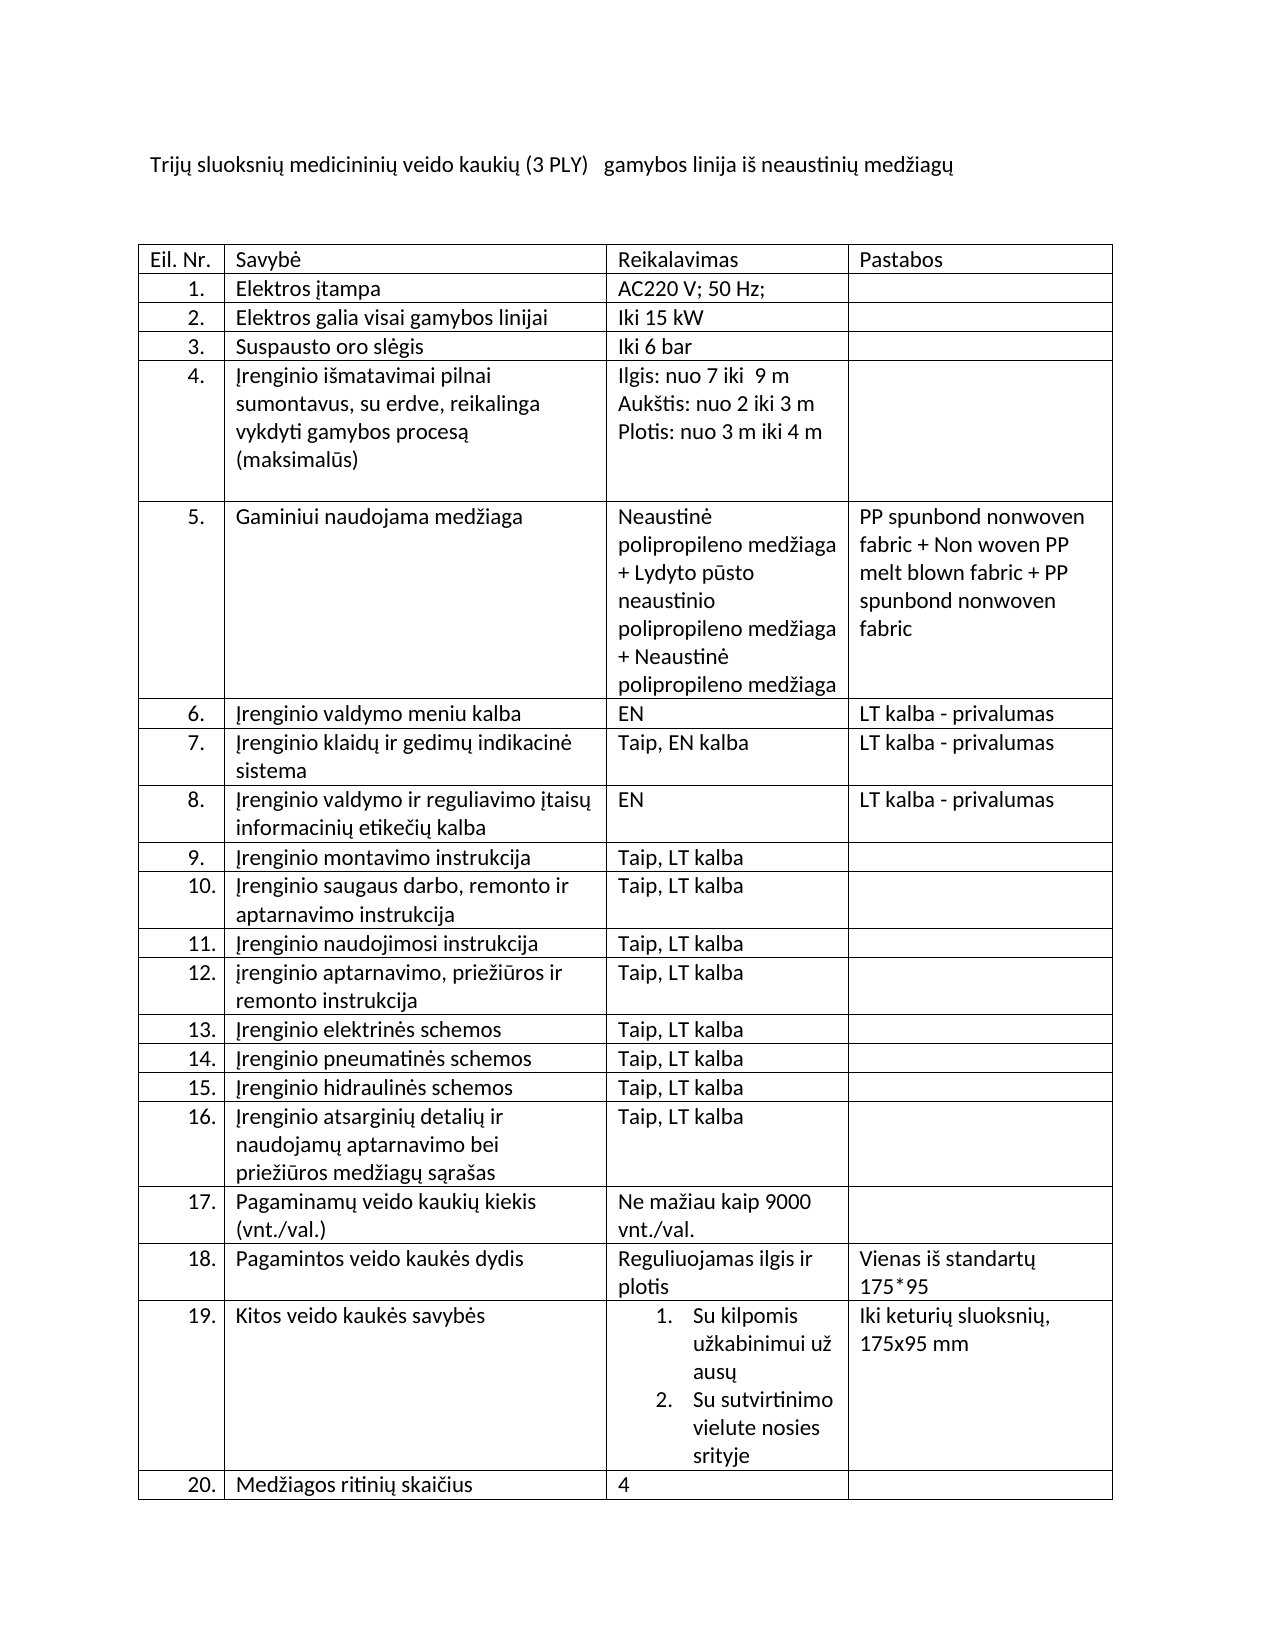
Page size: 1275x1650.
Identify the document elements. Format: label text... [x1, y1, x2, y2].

table_cell [849, 929, 1112, 957]
table_header Savybė [225, 245, 606, 273]
table_cell įrenginio aptarnavimo, priežiūros ir remonto instrukcija [225, 958, 606, 1014]
table_cell [139, 958, 224, 1014]
table_cell Kitos veido kaukės savybės [225, 1301, 606, 1469]
table_cell [849, 1187, 1112, 1243]
table_cell Pagamintos veido kaukės dydis [225, 1244, 606, 1300]
table_cell [139, 1301, 224, 1469]
table_cell Įrenginio valdymo meniu kalba [225, 699, 606, 727]
table_cell [139, 786, 224, 842]
table_cell Įrenginio naudojimosi instrukcija [225, 929, 606, 957]
table_cell Įrenginio hidraulinės schemos [225, 1073, 606, 1101]
table_cell [139, 1244, 224, 1300]
table_cell [139, 361, 224, 501]
table_cell Įrenginio išmatavimai pilnai sumontavus, su erdve, reikalinga vykdyti gamybos procesą (maksimalūs) [225, 361, 606, 501]
table_cell Įrenginio valdymo ir reguliavimo įtaisų informacinių etikečių kalba [225, 786, 606, 842]
table_cell [849, 1073, 1112, 1101]
table_cell [139, 872, 224, 928]
table_cell [139, 929, 224, 957]
table_cell Įrenginio saugaus darbo, remonto ir aptarnavimo instrukcija [225, 872, 606, 928]
table_cell EN [607, 699, 848, 727]
table_cell LT kalba - privalumas [849, 699, 1112, 727]
table_cell [849, 361, 1112, 501]
text Trijų sluoksnių medicininių veido kaukių (3 PLY) gamybos linija iš neaustinių medžiagų [150, 150, 1125, 178]
table_cell Reguliuojamas ilgis ir plotis [607, 1244, 848, 1300]
table_cell Gaminiui naudojama medžiaga [225, 502, 606, 698]
table_cell [139, 502, 224, 698]
table_cell Taip, LT kalba [607, 1015, 848, 1043]
table_cell Taip, LT kalba [607, 929, 848, 957]
table_cell 4 [607, 1471, 848, 1498]
table_cell [139, 274, 224, 302]
table_cell Taip, LT kalba [607, 872, 848, 928]
table_cell Įrenginio klaidų ir gedimų indikacinė sistema [225, 729, 606, 784]
table_cell [139, 843, 224, 871]
table_cell Taip, LT kalba [607, 843, 848, 871]
table_cell [139, 1102, 224, 1186]
table_cell Ne mažiau kaip 9000 vnt./val. [607, 1187, 848, 1243]
table_cell Įrenginio elektrinės schemos [225, 1015, 606, 1043]
table_cell [849, 332, 1112, 360]
table_cell [139, 1471, 224, 1498]
table_cell AC220 V; 50 Hz; [607, 274, 848, 302]
table_cell [849, 274, 1112, 302]
table_header Reikalavimas [607, 245, 848, 273]
table_cell LT kalba - privalumas [849, 729, 1112, 784]
table_cell [849, 1102, 1112, 1186]
table_cell Medžiagos ritinių skaičius [225, 1471, 606, 1498]
table_cell Su kilpomis užkabinimui už ausų Su sutvirtinimo vielute nosies srityje [607, 1301, 848, 1469]
table_cell Taip, LT kalba [607, 958, 848, 1014]
table_cell Taip, LT kalba [607, 1073, 848, 1101]
table_cell [139, 699, 224, 727]
table_cell [849, 1471, 1112, 1498]
table_cell Taip, EN kalba [607, 729, 848, 784]
table_header Pastabos [849, 245, 1112, 273]
table_cell [849, 958, 1112, 1014]
table_cell Vienas iš standartų 175*95 [849, 1244, 1112, 1300]
table_cell Iki 15 kW [607, 303, 848, 331]
table_cell [139, 303, 224, 331]
table_cell Elektros įtampa [225, 274, 606, 302]
table_cell Pagaminamų veido kaukių kiekis (vnt./val.) [225, 1187, 606, 1243]
table_cell Suspausto oro slėgis [225, 332, 606, 360]
table_cell [139, 1187, 224, 1243]
table_cell [139, 1073, 224, 1101]
table_cell [139, 729, 224, 784]
table_cell Taip, LT kalba [607, 1044, 848, 1072]
table_cell PP spunbond nonwoven fabric + Non woven PP melt blown fabric + PP spunbond nonwoven fabric [849, 502, 1112, 698]
table_cell [849, 1015, 1112, 1043]
table_cell Iki keturių sluoksnių, 175x95 mm [849, 1301, 1112, 1469]
table_cell Iki 6 bar [607, 332, 848, 360]
table_cell Įrenginio atsarginių detalių ir naudojamų aptarnavimo bei priežiūros medžiagų sąrašas [225, 1102, 606, 1186]
table_cell Įrenginio montavimo instrukcija [225, 843, 606, 871]
table_cell [849, 872, 1112, 928]
table_cell Ilgis: nuo 7 iki 9 m Aukštis: nuo 2 iki 3 m Plotis: nuo 3 m iki 4 m [607, 361, 848, 501]
table_cell Neaustinė polipropileno medžiaga + Lydyto pūsto neaustinio polipropileno medžiaga + Neaustinė polipropileno medžiaga [607, 502, 848, 698]
table_header Eil. Nr. [139, 245, 224, 273]
table_cell Taip, LT kalba [607, 1102, 848, 1186]
table_cell EN [607, 786, 848, 842]
table_cell LT kalba - privalumas [849, 786, 1112, 842]
table_cell [849, 843, 1112, 871]
table_cell Įrenginio pneumatinės schemos [225, 1044, 606, 1072]
table_cell Elektros galia visai gamybos linijai [225, 303, 606, 331]
table_cell [139, 1044, 224, 1072]
table_cell [849, 1044, 1112, 1072]
table_cell [139, 1015, 224, 1043]
table_cell [139, 332, 224, 360]
table_cell [849, 303, 1112, 331]
